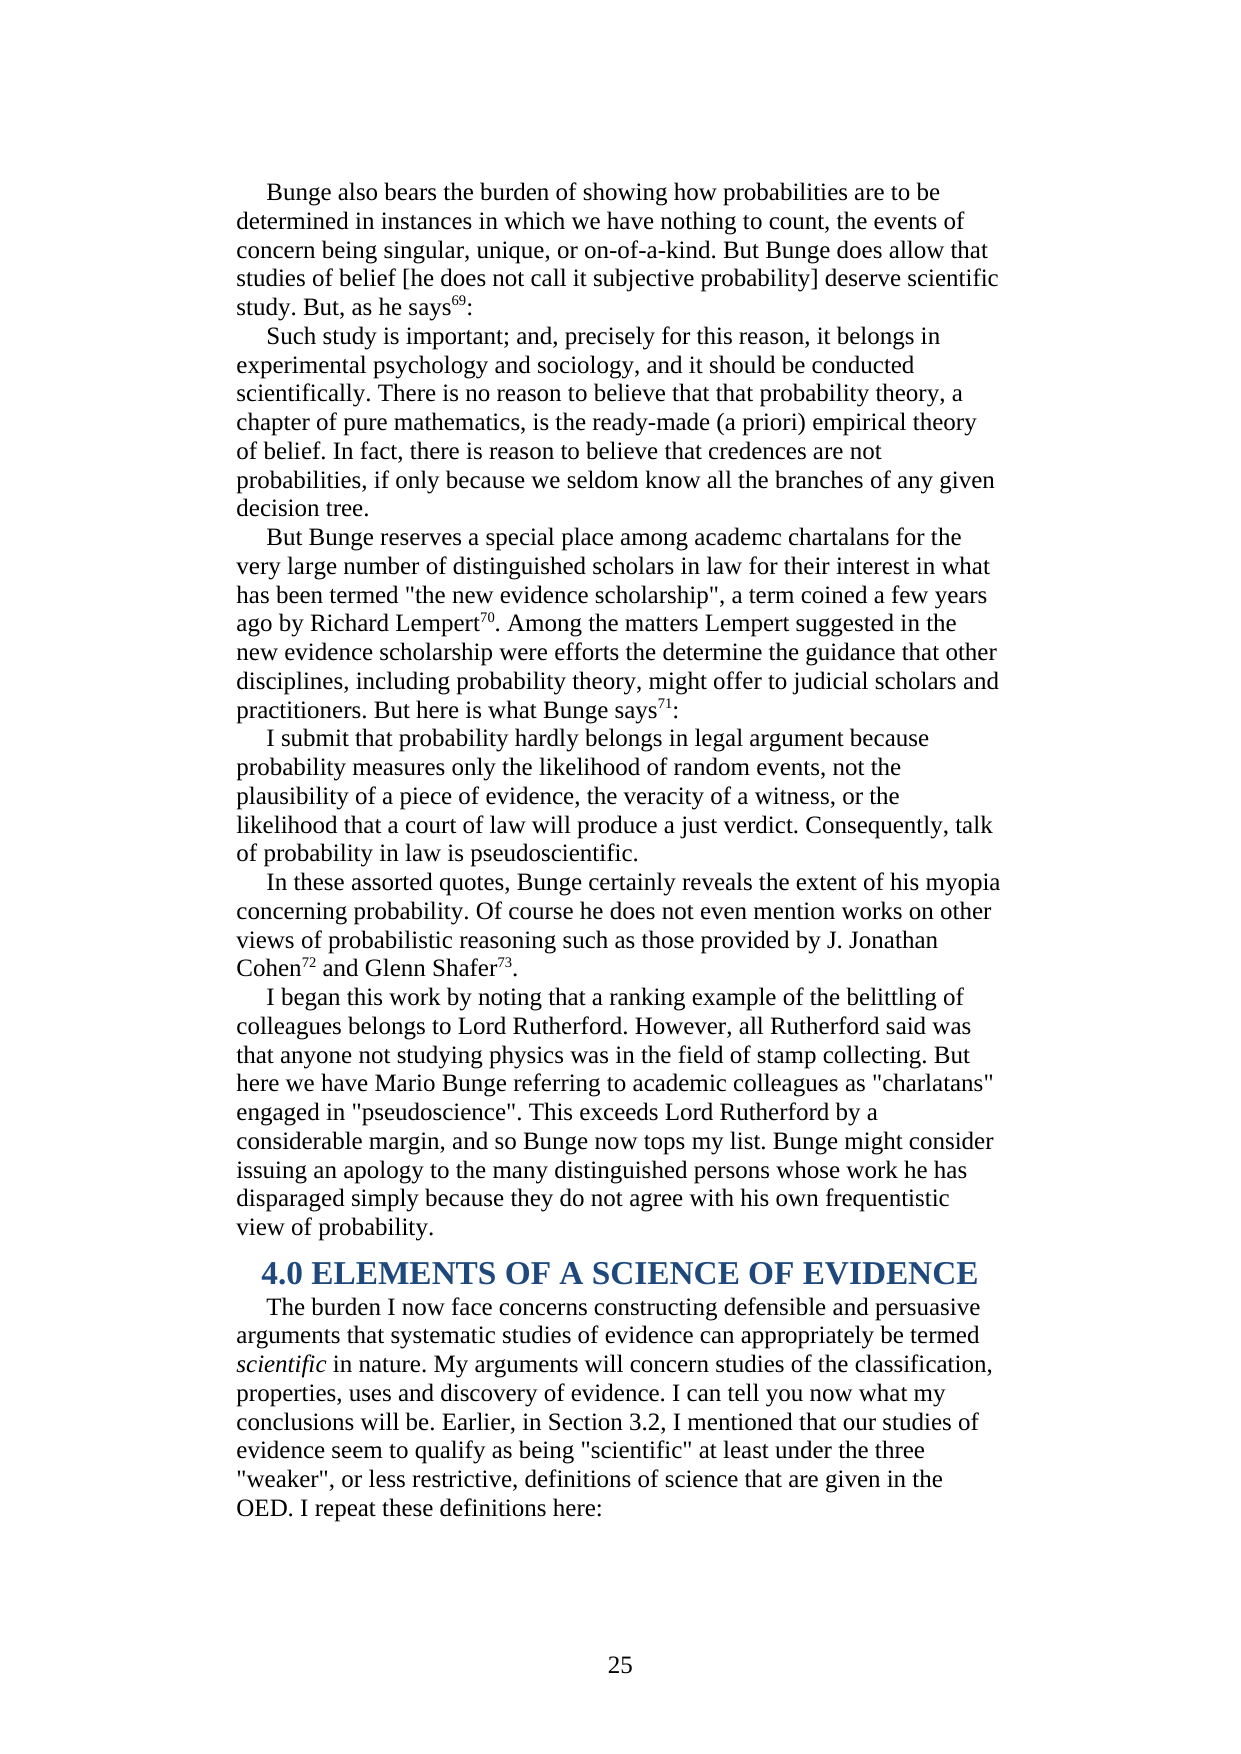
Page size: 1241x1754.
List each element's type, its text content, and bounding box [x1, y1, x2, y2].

text But Bunge reserves a special place among academc chartalans for the very large number of distinguished scholars in law for their interest in what has been termed "the new evidence scholarship", a term coined a few years ago by Richard Lempert. Among the matters Lempert suggested in the new evidence scholarship were efforts the determine the guidance that other disciplines, including probability theory, might offer to judicial scholars and practitioners. But here is what Bunge says: [236, 522, 1004, 723]
text In these assorted quotes, Bunge certainly reveals the extent of his myopia concerning probability. Of course he does not even mention works on other views of probabilistic reasoning such as those provided by J. Jonathan Cohen and Glenn Shafer. [236, 867, 1004, 982]
text I began this work by noting that a ranking example of the belittling of colleagues belongs to Lord Rutherford. However, all Rutherford said was that anyone not studying physics was in the field of stamp collecting. But here we have Mario Bunge referring to academic colleagues as "charlatans" engaged in "pseudoscience". This exceeds Lord Rutherford by a considerable margin, and so Bunge now tops my list. Bunge might consider issuing an apology to the many distinguished persons whose work he has disparaged simply because they do not agree with his own frequentistic view of probability. [236, 982, 1004, 1241]
text Bunge also bears the burden of showing how probabilities are to be determined in instances in which we have nothing to count, the events of concern being singular, unique, or on-of-a-kind. But Bunge does allow that studies of belief [he does not call it subjective probability] deserve scientific study. But, as he says: [236, 177, 1004, 321]
text The burden I now face concerns constructing defensible and persuasive arguments that systematic studies of evidence can appropriately be termed scientific in nature. My arguments will concern studies of the classification, properties, uses and discovery of evidence. I can tell you now what my conclusions will be. Earlier, in Section 3.2, I mentioned that our studies of evidence seem to qualify as being "scientific" at least under the three "weaker", or less restrictive, definitions of science that are given in the OED. I repeat these definitions here: [236, 1292, 1004, 1522]
text Such study is important; and, precisely for this reason, it belongs in experimental psychology and sociology, and it should be conducted scientifically. There is no reason to believe that that probability theory, a chapter of pure mathematics, is the ready-made (a priori) empirical theory of belief. In fact, there is reason to believe that credences are not probabilities, if only because we seldom know all the branches of any given decision tree. [236, 321, 1004, 522]
text I submit that probability hardly belongs in legal argument because probability measures only the likelihood of random events, not the plausibility of a piece of evidence, the veracity of a witness, or the likelihood that a court of law will produce a just verdict. Consequently, talk of probability in law is pseudoscientific. [236, 723, 1004, 867]
subtitle 4.0 ELEMENTS OF A SCIENCE OF EVIDENCE [236, 1253, 1004, 1292]
